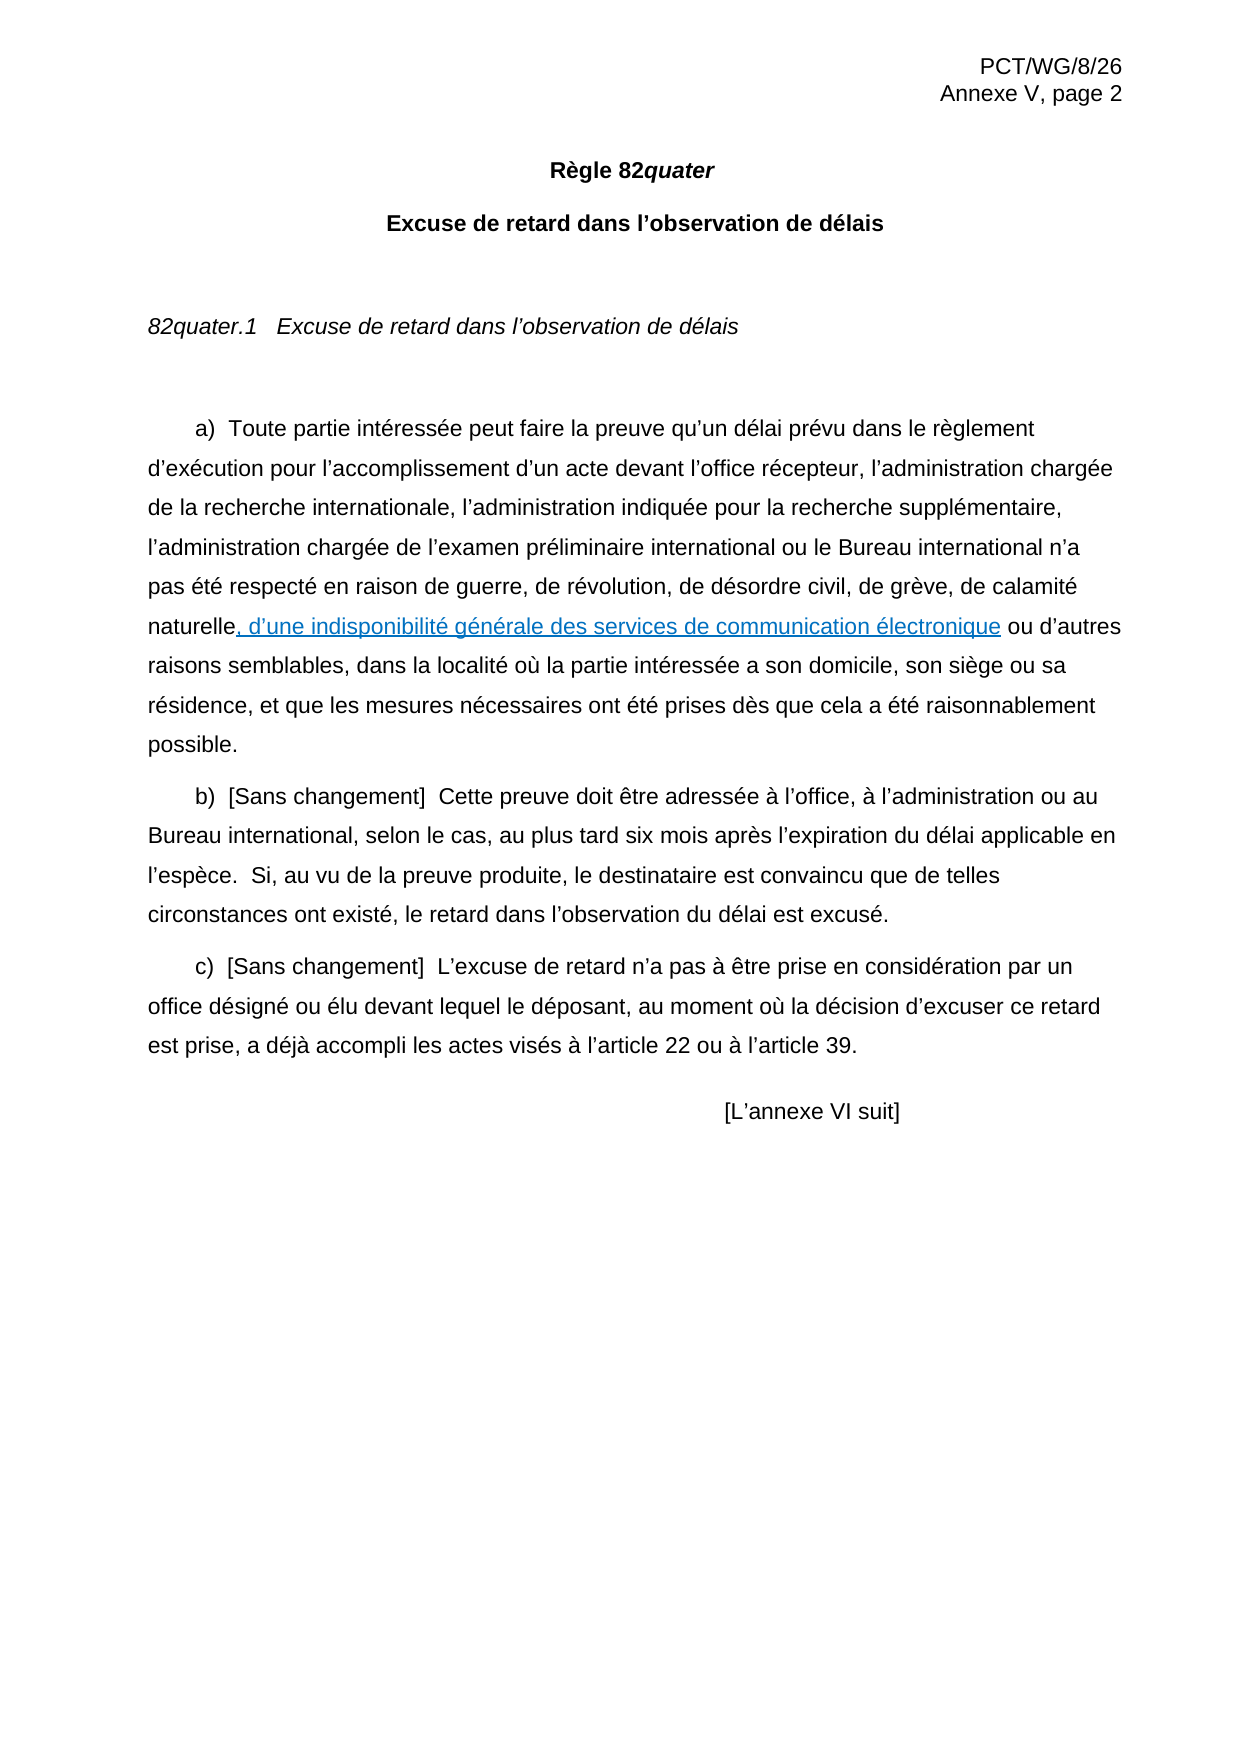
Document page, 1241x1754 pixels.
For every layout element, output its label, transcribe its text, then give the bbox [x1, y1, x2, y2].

text [L’annexe VI suit] [724, 1098, 1122, 1124]
text c) [Sans changement] L’excuse de retard n’a pas à être prise en considération par un office désigné ou élu devant lequel le déposant, au moment où la décision d’excuser ce retard est prise, a déjà accompli les actes visés à l’article 22 ou à l’article 39. [148, 953, 1122, 1059]
text a) Toute partie intéressée peut faire la preuve qu’un délai prévu dans le règlement d’exécution pour l’accomplissement d’un acte devant l’office récepteur, l’administration chargée de la recherche internationale, l’administration indiquée pour la recherche supplémentaire, l’administration chargée de l’examen préliminaire international ou le Bureau international n’a pas été respecté en raison de guerre, de révolution, de désordre civil, de grève, de calamité naturelle, d’une indisponibilité générale des services de communication électronique ou d’autres raisons semblables, dans la localité où la partie intéressée a son domicile, son siège ou sa résidence, et que les mesures nécessaires ont été prises dès que cela a été raisonnablement possible. [148, 415, 1122, 757]
text b) [Sans changement] Cette preuve doit être adressée à l’office, à l’administration ou au Bureau international, selon le cas, au plus tard six mois après l’expiration du délai applicable en l’espèce. Si, au vu de la preuve produite, le destinataire est convaincu que de telles circonstances ont existé, le retard dans l’observation du délai est excusé. [148, 783, 1122, 928]
text 82quater.1 Excuse de retard dans l’observation de délais [148, 313, 1122, 339]
title Règle 82quater Excuse de retard dans l’observation de délais [148, 157, 1122, 236]
